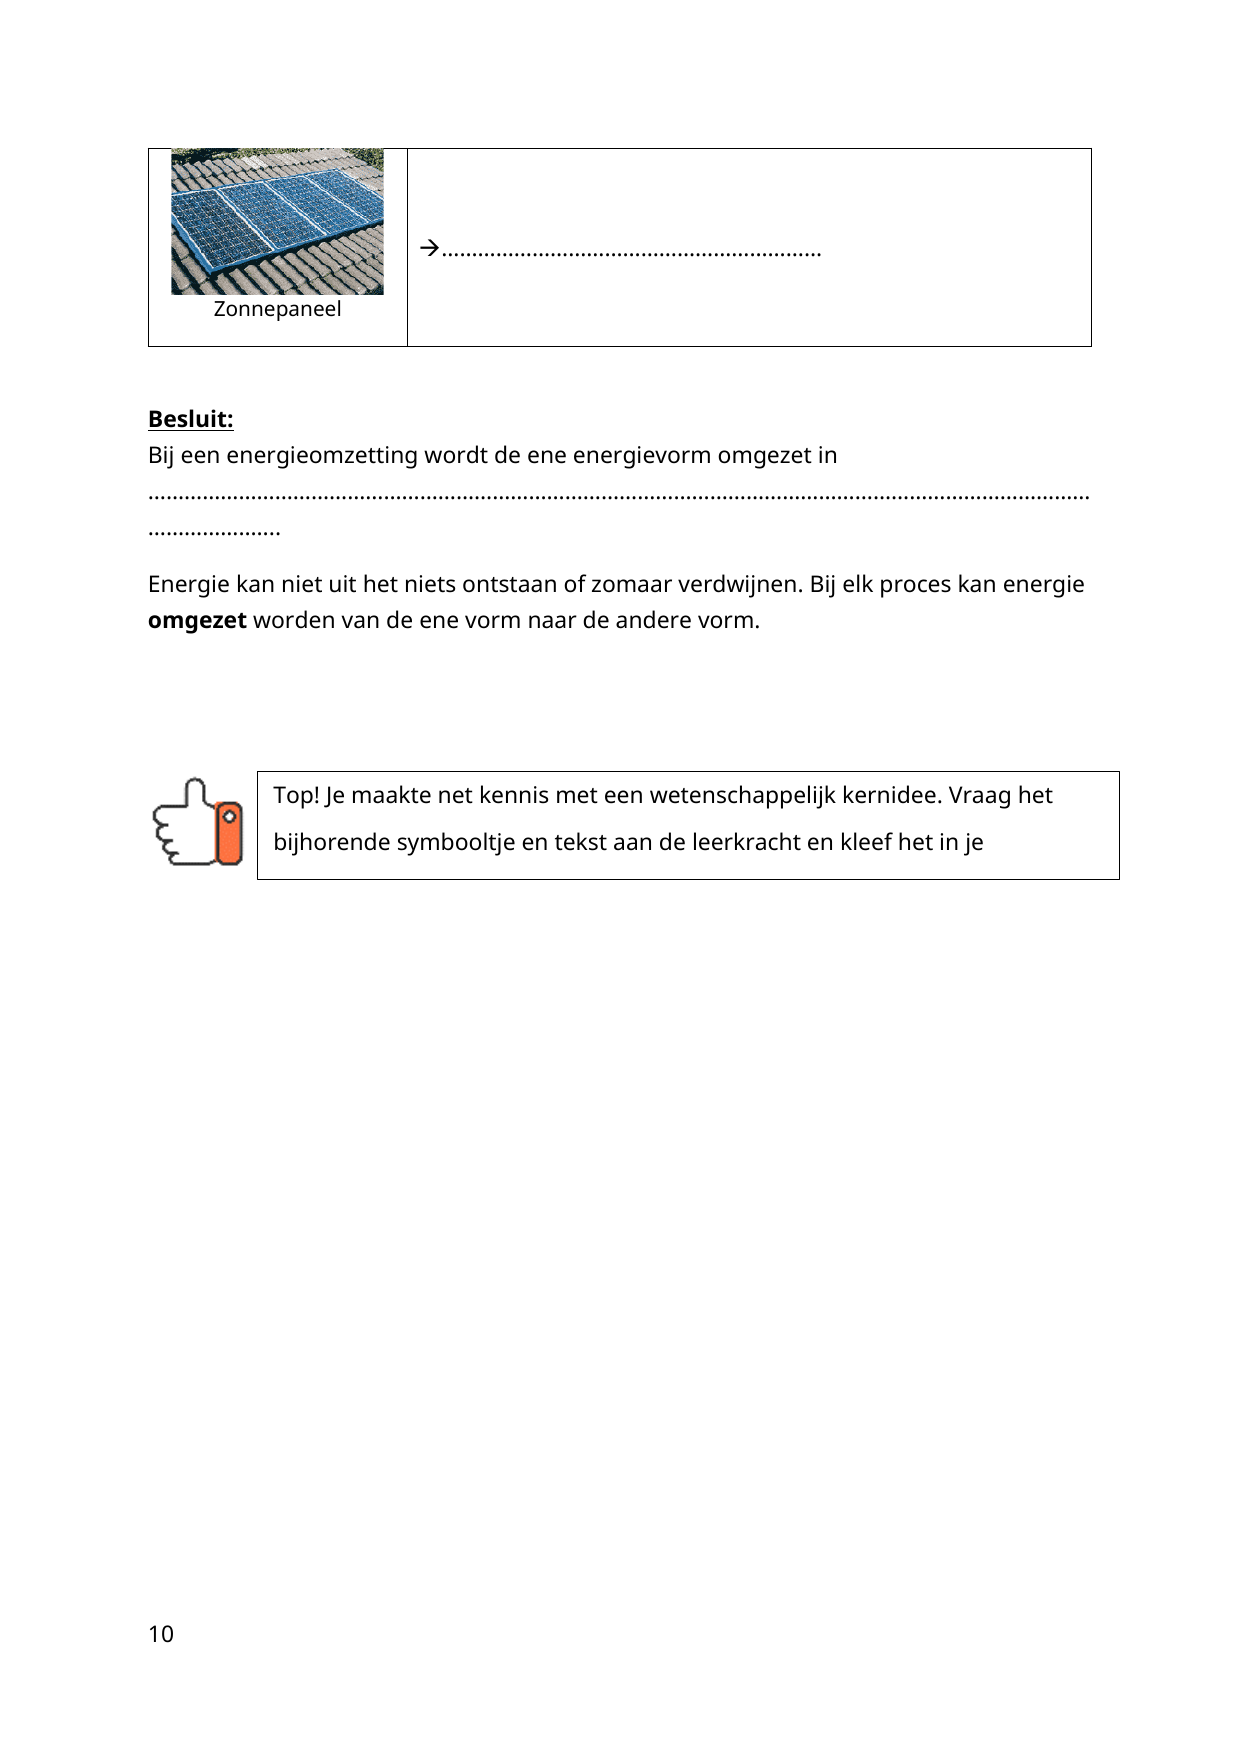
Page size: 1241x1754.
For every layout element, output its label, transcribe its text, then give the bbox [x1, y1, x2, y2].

text Besluit: Bij een energieomzetting wordt de ene energievorm omgezet in ………………………………………………………………………………………………………………………………………………………….... [148, 403, 1093, 542]
table_cell Zonnepaneel [149, 149, 407, 346]
picture [171, 148, 384, 295]
text Energie kan niet uit het niets ontstaan of zomaar verdwijnen. Bij elk proces kan energie omgezet worden van de ene vorm naar de andere vorm. [148, 568, 1093, 635]
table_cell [408, 149, 1091, 346]
picture [147, 774, 252, 872]
